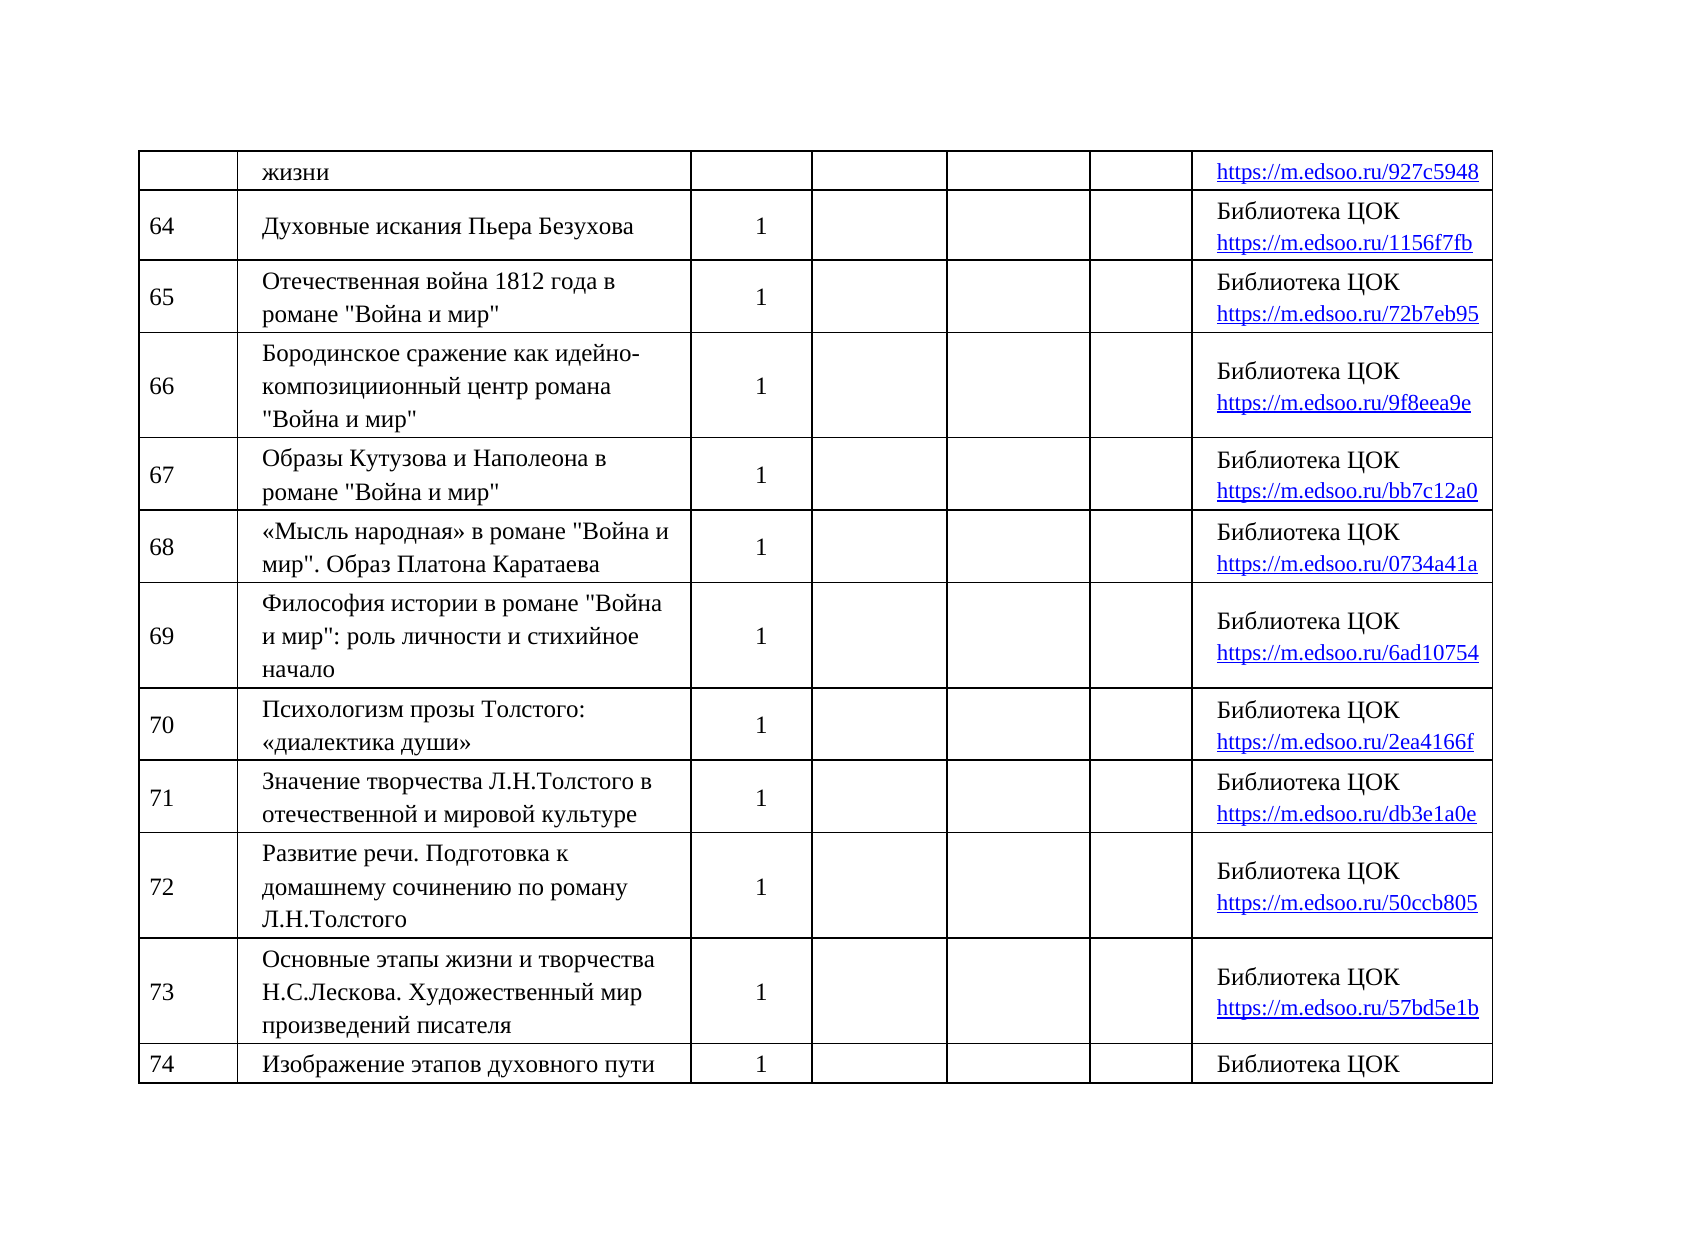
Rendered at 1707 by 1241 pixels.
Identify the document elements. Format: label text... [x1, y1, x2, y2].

table_cell 1 [692, 511, 811, 582]
table_cell 63 [140, 152, 237, 189]
table_cell «Мысль народная» в романе "Война и мир". Образ Платона Каратаева [238, 511, 690, 582]
table_cell 1 [692, 152, 811, 189]
table_cell [813, 511, 946, 582]
table_cell [1091, 261, 1191, 331]
table_cell 64 [140, 191, 237, 259]
table_cell Библиотека ЦОК https://m.edsoo.ru/6ad10754 [1193, 583, 1492, 687]
table_cell 69 [140, 583, 237, 687]
table_cell Библиотека ЦОК https://m.edsoo.ru/9f8eea9e [1193, 333, 1492, 437]
table_cell [1091, 152, 1191, 189]
table_cell [813, 583, 946, 687]
table_cell [1091, 583, 1191, 687]
table_cell Отечественная война 1812 года в романе "Война и мир" [238, 261, 690, 331]
table_cell [1091, 761, 1191, 832]
table_cell 1 [692, 1044, 811, 1082]
table_cell [813, 333, 946, 437]
table_cell 65 [140, 261, 237, 331]
table_cell [813, 1044, 946, 1082]
table_cell 1 [692, 438, 811, 509]
table_cell Библиотека ЦОК https://m.edsoo.ru/0734a41a [1193, 511, 1492, 582]
table_cell Библиотека ЦОК https://m.edsoo.ru/50ccb805 [1193, 833, 1492, 937]
table_cell 1 [692, 689, 811, 759]
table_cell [1193, 152, 1492, 189]
table_cell Библиотека ЦОК https://m.edsoo.ru/db3e1a0e [1193, 761, 1492, 832]
table_cell [813, 152, 946, 189]
table_cell 68 [140, 511, 237, 582]
table_cell [948, 583, 1089, 687]
table_cell [948, 191, 1089, 259]
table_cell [238, 152, 690, 189]
table_cell [1091, 939, 1191, 1043]
table_cell Философия истории в романе "Война и мир": роль личности и стихийное начало [238, 583, 690, 687]
table_cell Библиотека ЦОК https://m.edsoo.ru/57bd5e1b [1193, 939, 1492, 1043]
table_cell 72 [140, 833, 237, 937]
table_cell 71 [140, 761, 237, 832]
table_cell [948, 1044, 1089, 1082]
table_cell [948, 261, 1089, 331]
table_cell [813, 833, 946, 937]
table_cell 1 [692, 333, 811, 437]
table_cell Библиотека ЦОК https://m.edsoo.ru/1156f7fb [1193, 191, 1492, 259]
table_cell 1 [692, 833, 811, 937]
table_cell [813, 761, 946, 832]
table_cell [948, 761, 1089, 832]
table_cell 1 [692, 191, 811, 259]
table_cell 1 [692, 261, 811, 331]
table_cell 1 [692, 939, 811, 1043]
table_cell 73 [140, 939, 237, 1043]
table_cell [1091, 689, 1191, 759]
table_cell [813, 438, 946, 509]
table_cell 1 [692, 761, 811, 832]
table_cell [948, 689, 1089, 759]
table_cell [1091, 333, 1191, 437]
table_cell 74 [140, 1044, 237, 1082]
table_cell [948, 438, 1089, 509]
table_cell Библиотека ЦОК https://m.edsoo.ru/bb7c12a0 [1193, 438, 1492, 509]
table_cell [1091, 1044, 1191, 1082]
table_cell [1091, 191, 1191, 259]
table_cell [813, 689, 946, 759]
table_cell [948, 152, 1089, 189]
table_cell Духовные искания Пьера Безухова [238, 191, 690, 259]
table_cell [1091, 438, 1191, 509]
table_cell [813, 261, 946, 331]
table_cell [813, 939, 946, 1043]
table_cell [948, 333, 1089, 437]
table_cell Значение творчества Л.Н.Толстого в отечественной и мировой культуре [238, 761, 690, 832]
table_cell [948, 511, 1089, 582]
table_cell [238, 1044, 690, 1082]
table_cell [1091, 511, 1191, 582]
table_cell 70 [140, 689, 237, 759]
table_cell [1091, 833, 1191, 937]
table_cell 67 [140, 438, 237, 509]
table_cell 66 [140, 333, 237, 437]
table_cell [813, 191, 946, 259]
table_cell Основные этапы жизни и творчества Н.С.Лескова. Художественный мир произведений писателя [238, 939, 690, 1043]
table_cell Бородинское сражение как идейно-композициионный центр романа "Война и мир" [238, 333, 690, 437]
table_cell 1 [692, 583, 811, 687]
table_cell [948, 939, 1089, 1043]
table_cell Библиотека ЦОК https://m.edsoo.ru/72b7eb95 [1193, 261, 1492, 331]
table_cell Библиотека ЦОК https://m.edsoo.ru/2ea4166f [1193, 689, 1492, 759]
table_cell Образы Кутузова и Наполеона в романе "Война и мир" [238, 438, 690, 509]
table_cell Психологизм прозы Толстого: «диалектика души» [238, 689, 690, 759]
table_cell [948, 833, 1089, 937]
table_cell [1193, 1044, 1492, 1082]
table_cell Развитие речи. Подготовка к домашнему сочинению по роману Л.Н.Толстого [238, 833, 690, 937]
